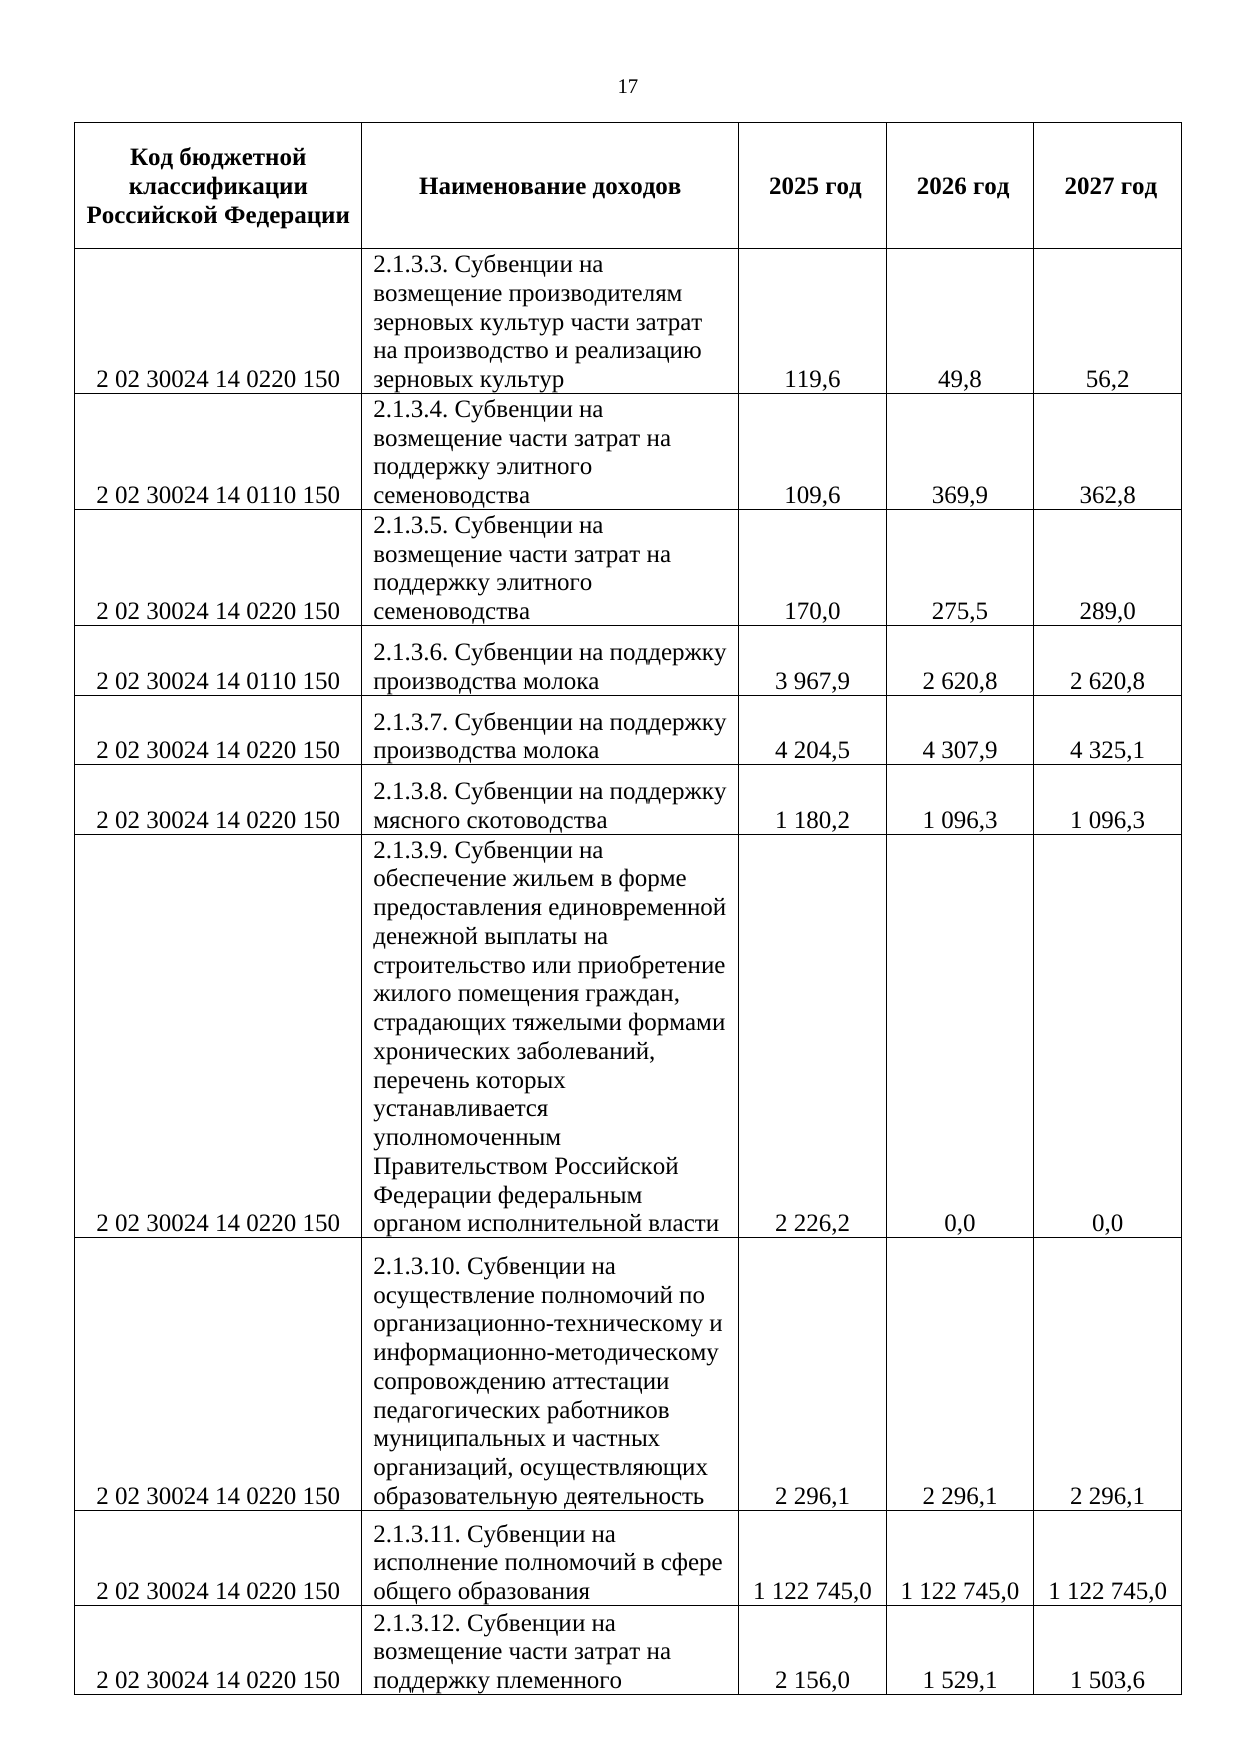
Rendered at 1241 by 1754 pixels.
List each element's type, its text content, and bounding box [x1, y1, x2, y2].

table_cell 1 180,2 [739, 765, 886, 834]
table_cell 2 02 30024 14 0220 150 [75, 1238, 361, 1510]
table_cell 2.1.3.3. Субвенции на возмещение производителям зерновых культур части затрат на производство и реализацию зерновых культур [362, 249, 738, 393]
table_cell 2.1.3.7. Субвенции на поддержку производства молока [362, 696, 738, 764]
table_cell 2.1.3.9. Субвенции на обеспечение жильем в форме предоставления единовременной денежной выплаты на строительство или приобретение жилого помещения граждан, страдающих тяжелыми формами хронических заболеваний, перечень которых устанавливается уполномоченным Правительством Российской Федерации федеральным органом исполнительной власти [362, 835, 738, 1237]
table_cell 1 122 745,0 [739, 1511, 886, 1605]
table_cell 2 226,2 [739, 835, 886, 1237]
table_header 2026 год [887, 123, 1033, 248]
table_cell 1 503,6 [1034, 1606, 1181, 1694]
table_cell 275,5 [887, 510, 1033, 625]
table_cell 1 122 745,0 [887, 1511, 1033, 1605]
table_cell 2.1.3.11. Субвенции на исполнение полномочий в сфере общего образования [362, 1511, 738, 1605]
table_cell 2 02 30024 14 0220 150 [75, 835, 361, 1237]
table_cell 2 02 30024 14 0220 150 [75, 1606, 361, 1694]
table_cell 3 967,9 [739, 626, 886, 694]
table_cell 2.1.3.8. Субвенции на поддержку мясного скотоводства [362, 765, 738, 834]
table_cell 4 307,9 [887, 696, 1033, 764]
table_cell 0,0 [887, 835, 1033, 1237]
table_cell 362,8 [1034, 394, 1181, 509]
table_cell 2 02 30024 14 0110 150 [75, 394, 361, 509]
table_cell 1 096,3 [1034, 765, 1181, 834]
table_cell 2 156,0 [739, 1606, 886, 1694]
table_cell 4 204,5 [739, 696, 886, 764]
table_cell 49,8 [887, 249, 1033, 393]
table_cell 2 02 30024 14 0220 150 [75, 765, 361, 834]
table_cell 2.1.3.5. Субвенции на возмещение части затрат на поддержку элитного семеноводства [362, 510, 738, 625]
table_cell 2.1.3.4. Субвенции на возмещение части затрат на поддержку элитного семеноводства [362, 394, 738, 509]
table_cell 2 620,8 [1034, 626, 1181, 694]
table_cell 1 122 745,0 [1034, 1511, 1181, 1605]
table_cell 109,6 [739, 394, 886, 509]
table_cell 2 02 30024 14 0110 150 [75, 626, 361, 694]
table_cell 56,2 [1034, 249, 1181, 393]
table_cell 2 02 30024 14 0220 150 [75, 249, 361, 393]
table_header Код бюджетной классификации Российской Федерации [75, 123, 361, 248]
table_cell 2 02 30024 14 0220 150 [75, 510, 361, 625]
table_cell 0,0 [1034, 835, 1181, 1237]
table_cell 369,9 [887, 394, 1033, 509]
table_cell 2 02 30024 14 0220 150 [75, 1511, 361, 1605]
table_cell 289,0 [1034, 510, 1181, 625]
table_header Наименование доходов [362, 123, 738, 248]
table_cell 2 02 30024 14 0220 150 [75, 696, 361, 764]
table_cell 2.1.3.10. Субвенции на осуществление полномочий по организационно-техническому и информационно-методическому сопровождению аттестации педагогических работников муниципальных и частных организаций, осуществляющих образовательную деятельность [362, 1238, 738, 1510]
table_cell 2 296,1 [887, 1238, 1033, 1510]
table_cell 1 529,1 [887, 1606, 1033, 1694]
table_cell 2 296,1 [739, 1238, 886, 1510]
table_cell 170,0 [739, 510, 886, 625]
table_cell 119,6 [739, 249, 886, 393]
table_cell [362, 1606, 738, 1694]
table_header 2027 год [1034, 123, 1181, 248]
table_cell 2 620,8 [887, 626, 1033, 694]
table_cell 2 296,1 [1034, 1238, 1181, 1510]
table_cell 4 325,1 [1034, 696, 1181, 764]
table_header 2025 год [739, 123, 886, 248]
table_cell 1 096,3 [887, 765, 1033, 834]
table_cell 2.1.3.6. Субвенции на поддержку производства молока [362, 626, 738, 694]
